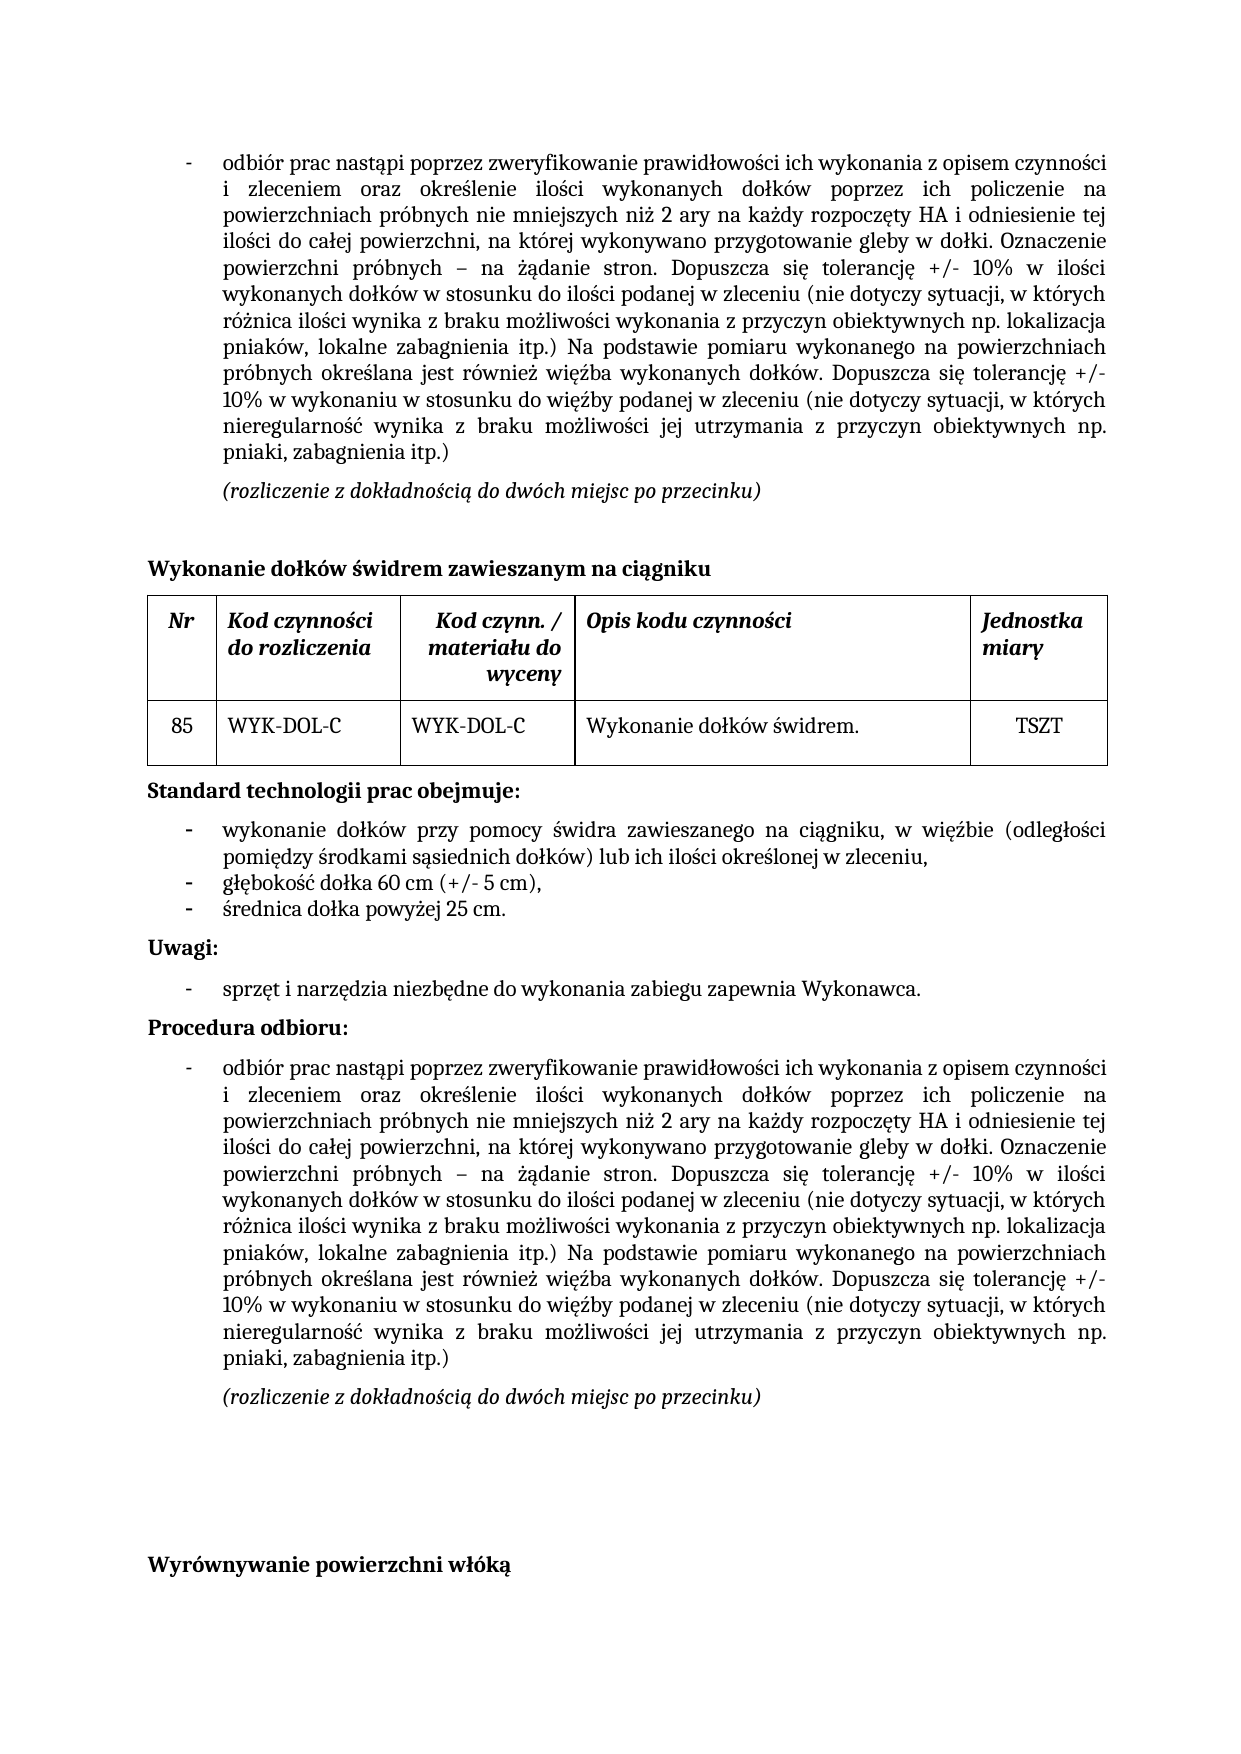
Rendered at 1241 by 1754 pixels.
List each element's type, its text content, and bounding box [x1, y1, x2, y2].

text Wykonanie dołków świdrem zawieszanym na ciągniku [148, 556, 1107, 582]
list głębokość dołka 60 cm (+/- 5 cm), [185, 870, 1107, 896]
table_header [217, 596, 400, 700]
text (rozliczenie z dokładnością do dwóch miejsc po przecinku) [148, 478, 1107, 504]
text Wyrównywanie powierzchni włóką [148, 1551, 1107, 1578]
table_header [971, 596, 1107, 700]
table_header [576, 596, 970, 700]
text (rozliczenie z dokładnością do dwóch miejsc po przecinku) [148, 1384, 1107, 1410]
list sprzęt i narzędzia niezbędne do wykonania zabiegu zapewnia Wykonawca. [185, 974, 1107, 1002]
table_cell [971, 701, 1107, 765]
list odbiór prac nastąpi poprzez zweryfikowanie prawidłowości ich wykonania z opisem czynności i zleceniem oraz określenie ilości wykonanych dołków poprzez ich policzenie na powierzchniach próbnych nie mniejszych niż 2 ary na każdy rozpoczęty HA i odniesienie tej ilości do całej powierzchni, na której wykonywano przygotowanie gleby w dołki. Oznaczenie powierzchni próbnych – na żądanie stron. Dopuszcza się tolerancję +/- 10% w ilości wykonanych dołków w stosunku do ilości podanej w zleceniu (nie dotyczy sytuacji, w których różnica ilości wynika z braku możliwości wykonania z przyczyn obiektywnych np. lokalizacja pniaków, lokalne zabagnienia itp.) Na podstawie pomiaru wykonanego na powierzchniach próbnych określana jest również więźba wykonanych dołków. Dopuszcza się tolerancję +/- 10% w wykonaniu w stosunku do więźby podanej w zleceniu (nie dotyczy sytuacji, w których nieregularność wynika z braku możliwości jej utrzymania z przyczyn obiektywnych np. pniaki, zabagnienia itp.) [185, 148, 1107, 466]
list średnica dołka powyżej 25 cm. [185, 896, 1107, 923]
list odbiór prac nastąpi poprzez zweryfikowanie prawidłowości ich wykonania z opisem czynności i zleceniem oraz określenie ilości wykonanych dołków poprzez ich policzenie na powierzchniach próbnych nie mniejszych niż 2 ary na każdy rozpoczęty HA i odniesienie tej ilości do całej powierzchni, na której wykonywano przygotowanie gleby w dołki. Oznaczenie powierzchni próbnych – na żądanie stron. Dopuszcza się tolerancję +/- 10% w ilości wykonanych dołków w stosunku do ilości podanej w zleceniu (nie dotyczy sytuacji, w których różnica ilości wynika z braku możliwości wykonania z przyczyn obiektywnych np. lokalizacja pniaków, lokalne zabagnienia itp.) Na podstawie pomiaru wykonanego na powierzchniach próbnych określana jest również więźba wykonanych dołków. Dopuszcza się tolerancję +/- 10% w wykonaniu w stosunku do więźby podanej w zleceniu (nie dotyczy sytuacji, w których nieregularność wynika z braku możliwości jej utrzymania z przyczyn obiektywnych np. pniaki, zabagnienia itp.) [185, 1053, 1107, 1371]
text Uwagi: [148, 935, 1107, 961]
list wykonanie dołków przy pomocy świdra zawieszanego na ciągniku, w więźbie (odległości pomiędzy środkami sąsiednich dołków) lub ich ilości określonej w zleceniu, [185, 817, 1107, 870]
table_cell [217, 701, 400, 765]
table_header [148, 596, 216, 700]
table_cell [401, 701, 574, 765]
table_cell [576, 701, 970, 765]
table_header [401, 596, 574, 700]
text Procedura odbioru: [148, 1014, 1107, 1041]
text Standard technologii prac obejmuje: [148, 778, 1107, 805]
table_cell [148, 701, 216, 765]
